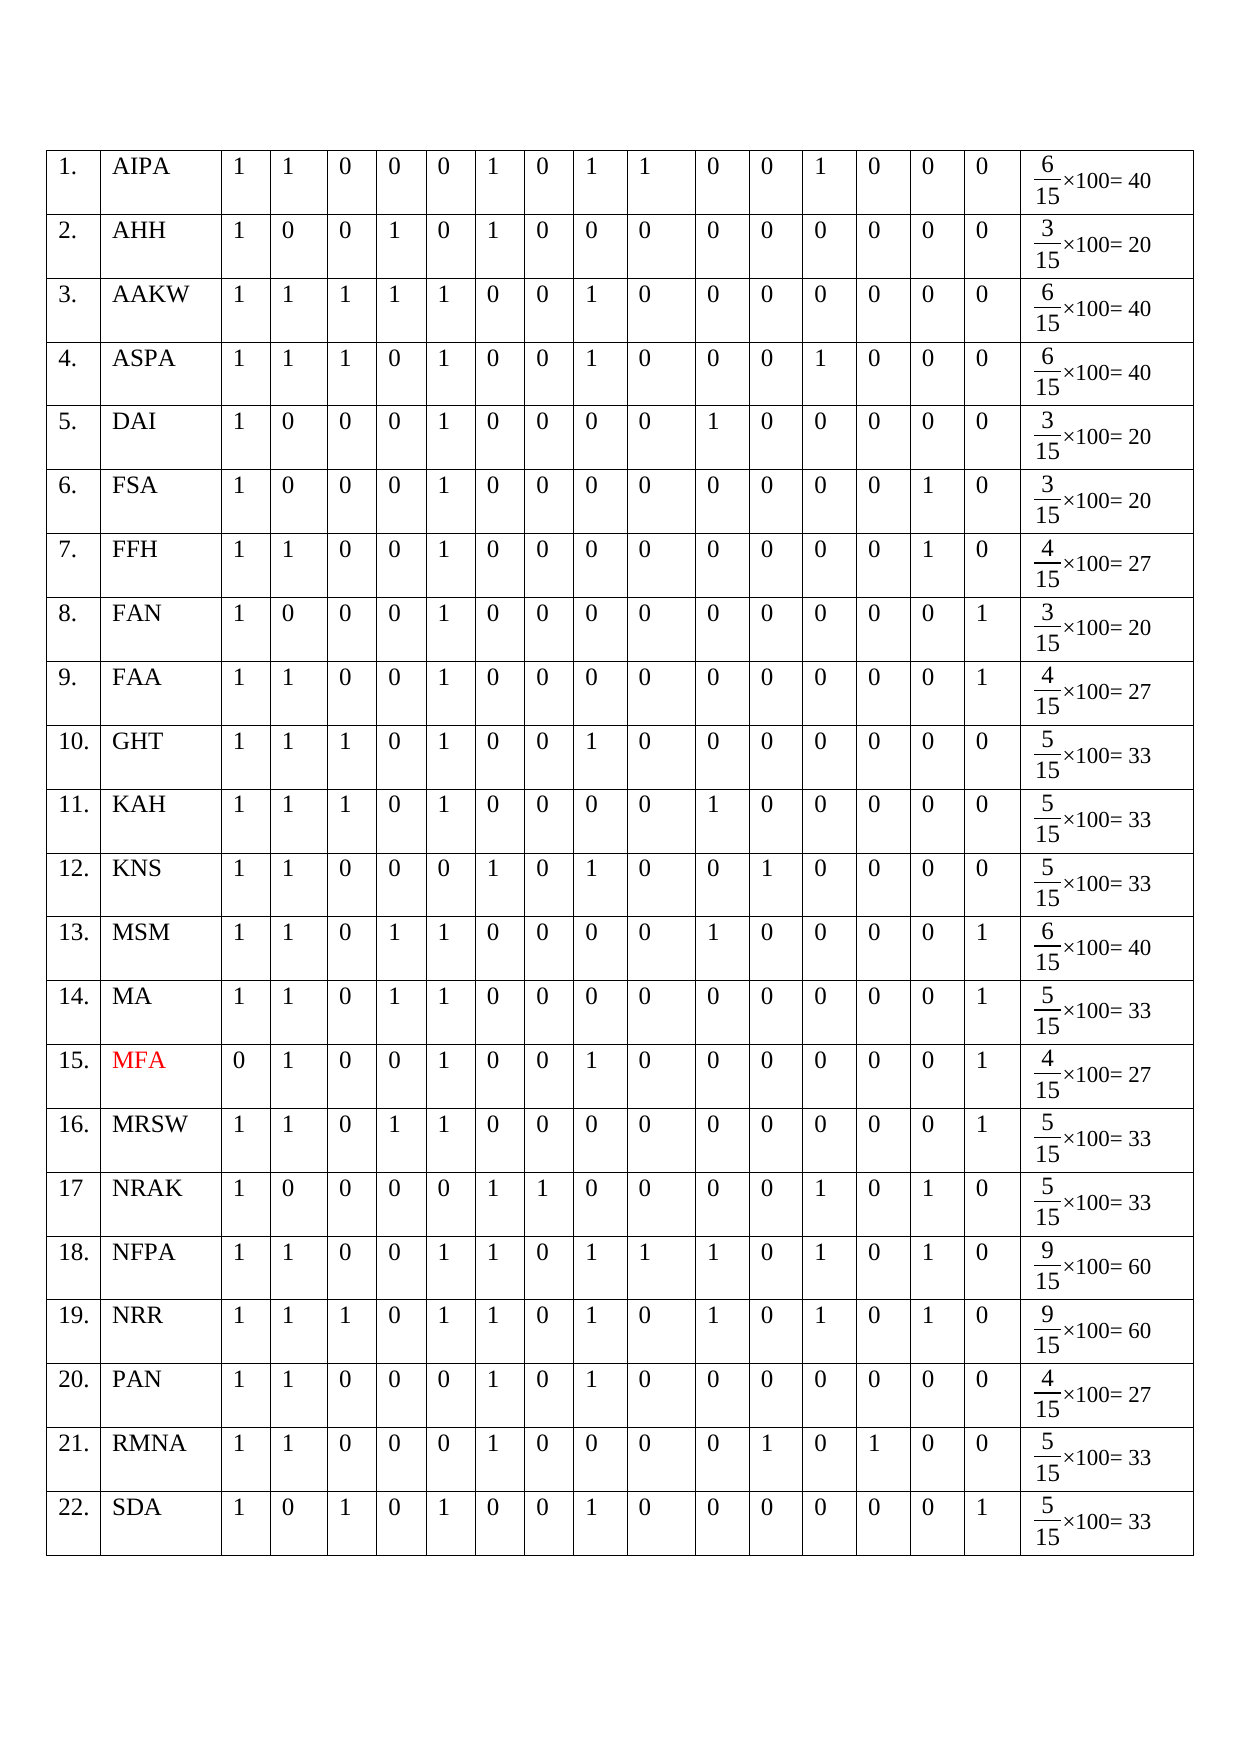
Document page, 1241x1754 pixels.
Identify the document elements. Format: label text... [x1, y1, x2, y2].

table_cell 0 [476, 1045, 524, 1108]
table_cell 0 [965, 343, 1020, 405]
table_cell 0 [628, 981, 695, 1044]
table_cell 0 [803, 1428, 856, 1491]
table_cell 0 [628, 1492, 695, 1555]
table_cell 0 [222, 1045, 270, 1108]
table_cell 0 [328, 1173, 376, 1236]
table_cell 1 [377, 215, 426, 278]
table_cell 1 [222, 854, 270, 916]
table_cell 1 [696, 790, 749, 852]
table_cell 3. [47, 279, 100, 342]
table_cell 0 [965, 854, 1020, 916]
table_cell 0 [525, 1428, 573, 1491]
table_cell 0 [803, 215, 856, 278]
table_cell 1 [803, 1300, 856, 1363]
table_cell 0 [328, 470, 376, 533]
table_cell 0 [476, 279, 524, 342]
table_cell 0 [525, 406, 573, 469]
table_cell 1 [271, 279, 327, 342]
table_cell 0 [965, 1173, 1020, 1236]
table_cell 1 [750, 854, 802, 916]
table_cell 0 [427, 1173, 475, 1236]
table_cell 0 [965, 215, 1020, 278]
table_cell 0 [965, 470, 1020, 533]
table_cell 1 [271, 854, 327, 916]
table_cell 0 [377, 1428, 426, 1491]
table_cell 0 [328, 534, 376, 597]
table_cell 0 [696, 215, 749, 278]
table_cell ×100= 20 [1021, 598, 1193, 661]
table_cell 0 [377, 534, 426, 597]
table_cell 0 [525, 470, 573, 533]
table_cell 1 [525, 1173, 573, 1236]
table_cell 0 [803, 662, 856, 725]
table_cell 14. [47, 981, 100, 1044]
table_cell 11. [47, 790, 100, 852]
table_cell AHH [101, 215, 221, 278]
table_cell 1 [574, 1364, 627, 1427]
table_cell 0 [750, 726, 802, 788]
table_cell 1 [222, 470, 270, 533]
table_cell 1 [271, 1109, 327, 1172]
table_cell 0 [476, 343, 524, 405]
table_cell 0 [525, 1492, 573, 1555]
table_cell 0 [696, 854, 749, 916]
table_cell 0 [427, 854, 475, 916]
table_cell ×100= 33 [1021, 1109, 1193, 1172]
table_cell 0 [911, 151, 964, 214]
table_cell 0 [628, 1364, 695, 1427]
table_cell 1 [427, 917, 475, 980]
table_cell 0 [525, 1237, 573, 1299]
table_cell 0 [965, 1300, 1020, 1363]
table_cell 1 [965, 1109, 1020, 1172]
table_cell 0 [628, 343, 695, 405]
table_cell 1 [328, 1300, 376, 1363]
table_cell 0 [377, 1173, 426, 1236]
table_cell 0 [628, 279, 695, 342]
table_cell 0 [857, 343, 910, 405]
table_cell 16. [47, 1109, 100, 1172]
table_cell 1 [222, 1364, 270, 1427]
table_cell 1 [476, 1428, 524, 1491]
table_cell 1 [427, 1045, 475, 1108]
table_cell 1 [696, 917, 749, 980]
table_cell 1 [222, 1109, 270, 1172]
table_cell 0 [377, 1237, 426, 1299]
table_cell 1 [222, 406, 270, 469]
table_cell 0 [525, 662, 573, 725]
table_cell 0 [574, 917, 627, 980]
table_cell SDA [101, 1492, 221, 1555]
table_cell 1 [427, 981, 475, 1044]
table_cell 0 [857, 534, 910, 597]
table_cell 1 [427, 1492, 475, 1555]
table_cell 1 [271, 790, 327, 852]
table_cell 1 [911, 470, 964, 533]
table_cell 0 [857, 215, 910, 278]
table_cell 0 [750, 279, 802, 342]
table_cell 0 [750, 1109, 802, 1172]
table_cell 0 [628, 1045, 695, 1108]
table_cell 1 [271, 1045, 327, 1108]
table_cell 0 [696, 343, 749, 405]
table_cell GHT [101, 726, 221, 788]
table_cell 1 [427, 279, 475, 342]
table_cell 1 [803, 1237, 856, 1299]
table_cell 1 [427, 662, 475, 725]
table_cell NRR [101, 1300, 221, 1363]
table_cell 0 [476, 790, 524, 852]
table_cell ×100= 20 [1021, 215, 1193, 278]
table_cell 0 [965, 726, 1020, 788]
table_cell 0 [803, 470, 856, 533]
table_cell 0 [911, 854, 964, 916]
table_cell 0 [476, 470, 524, 533]
table_cell 0 [377, 1492, 426, 1555]
table_cell 0 [857, 981, 910, 1044]
table_cell MFA [101, 1045, 221, 1108]
table_cell 0 [965, 534, 1020, 597]
table_cell 0 [857, 1300, 910, 1363]
table_cell 0 [628, 1300, 695, 1363]
table_cell 4. [47, 343, 100, 405]
table_cell 9. [47, 662, 100, 725]
table_cell 0 [328, 598, 376, 661]
table_cell 1 [377, 1109, 426, 1172]
table_cell 0 [911, 1428, 964, 1491]
table_cell 0 [427, 1428, 475, 1491]
table_cell ×100= 27 [1021, 1045, 1193, 1108]
table_cell 0 [525, 790, 573, 852]
table_cell 1 [476, 1237, 524, 1299]
table_cell 0 [377, 854, 426, 916]
table_cell 1 [911, 1300, 964, 1363]
table_cell 1 [271, 343, 327, 405]
table_cell 1 [328, 279, 376, 342]
table_cell 1 [476, 151, 524, 214]
table_cell ×100= 33 [1021, 1428, 1193, 1491]
table_cell 0 [750, 1237, 802, 1299]
table_cell 20. [47, 1364, 100, 1427]
table_cell ×100= 40 [1021, 343, 1193, 405]
table_cell 1 [427, 790, 475, 852]
table_cell AIPA [101, 151, 221, 214]
table_cell 0 [696, 598, 749, 661]
table_cell 0 [911, 279, 964, 342]
table_cell 0 [476, 406, 524, 469]
table_cell 0 [476, 917, 524, 980]
table_cell 0 [750, 917, 802, 980]
table_cell 10. [47, 726, 100, 788]
table_cell ×100= 33 [1021, 1492, 1193, 1555]
table_cell 0 [525, 343, 573, 405]
table_cell 0 [476, 726, 524, 788]
table_cell 0 [803, 726, 856, 788]
table_cell 0 [965, 1364, 1020, 1427]
table_cell 18. [47, 1237, 100, 1299]
table_cell 0 [328, 151, 376, 214]
table_cell 1 [476, 854, 524, 916]
table_cell 0 [803, 1109, 856, 1172]
table_cell 17 [47, 1173, 100, 1236]
table_cell 0 [911, 343, 964, 405]
table_cell ×100= 60 [1021, 1237, 1193, 1299]
table_cell 0 [696, 1364, 749, 1427]
table_cell 1 [222, 981, 270, 1044]
table_cell 1 [427, 1109, 475, 1172]
table_cell 0 [525, 854, 573, 916]
table_cell 0 [574, 598, 627, 661]
table_cell 1 [857, 1428, 910, 1491]
table_cell 0 [750, 1173, 802, 1236]
table_cell 1 [328, 726, 376, 788]
table_cell 1 [222, 1492, 270, 1555]
table_cell ×100= 33 [1021, 854, 1193, 916]
table_cell 0 [628, 1109, 695, 1172]
table_cell 0 [803, 1492, 856, 1555]
table_cell ×100= 40 [1021, 151, 1193, 214]
table_cell 1 [427, 1237, 475, 1299]
table_cell 0 [525, 917, 573, 980]
table_cell 0 [750, 1492, 802, 1555]
table_cell 0 [427, 215, 475, 278]
table_cell 0 [574, 215, 627, 278]
table_cell 0 [803, 917, 856, 980]
table_cell 15. [47, 1045, 100, 1108]
table_cell 0 [965, 279, 1020, 342]
table_cell 1 [965, 981, 1020, 1044]
table_cell 0 [574, 790, 627, 852]
table_cell 1 [476, 1300, 524, 1363]
table_cell 1 [222, 215, 270, 278]
table_cell 1 [803, 343, 856, 405]
table_cell MRSW [101, 1109, 221, 1172]
table_cell FAN [101, 598, 221, 661]
table_cell 1 [628, 151, 695, 214]
table_cell 0 [525, 598, 573, 661]
table_cell 0 [857, 279, 910, 342]
table_cell 1 [803, 1173, 856, 1236]
table_cell 0 [525, 1300, 573, 1363]
table_cell 1 [271, 726, 327, 788]
table_cell 0 [857, 854, 910, 916]
table_cell 0 [965, 406, 1020, 469]
table_cell 22. [47, 1492, 100, 1555]
table_cell 0 [525, 726, 573, 788]
table_cell 0 [803, 854, 856, 916]
table_cell 1 [574, 1237, 627, 1299]
table_cell 1 [574, 343, 627, 405]
table_cell 0 [857, 1364, 910, 1427]
table_cell 0 [696, 151, 749, 214]
table_cell 1 [696, 406, 749, 469]
table_cell 0 [377, 726, 426, 788]
table_cell 0 [525, 215, 573, 278]
table_cell 0 [696, 1492, 749, 1555]
table_cell 0 [628, 790, 695, 852]
table_cell 0 [574, 1428, 627, 1491]
table_cell 1 [222, 1173, 270, 1236]
table_cell 0 [750, 406, 802, 469]
table_cell 0 [628, 470, 695, 533]
table_cell 0 [427, 151, 475, 214]
table_cell 1 [476, 1173, 524, 1236]
table_cell 0 [750, 598, 802, 661]
table_cell 0 [750, 470, 802, 533]
table_cell 0 [377, 151, 426, 214]
table_cell 0 [525, 981, 573, 1044]
table_cell ASPA [101, 343, 221, 405]
table_cell 6. [47, 470, 100, 533]
table_cell 0 [696, 726, 749, 788]
table_cell 0 [328, 917, 376, 980]
table_cell 0 [525, 279, 573, 342]
table_cell 1 [328, 343, 376, 405]
table_cell 0 [377, 1364, 426, 1427]
table_cell 1 [377, 279, 426, 342]
table_cell 0 [628, 662, 695, 725]
table_cell 1 [271, 981, 327, 1044]
table_cell 0 [750, 981, 802, 1044]
table_cell 0 [911, 726, 964, 788]
table_cell 0 [911, 598, 964, 661]
table_cell ×100= 20 [1021, 470, 1193, 533]
table_cell 0 [328, 662, 376, 725]
table_cell ×100= 27 [1021, 534, 1193, 597]
table_cell ×100= 27 [1021, 662, 1193, 725]
table_cell 0 [696, 470, 749, 533]
table_cell KAH [101, 790, 221, 852]
table_cell 0 [696, 279, 749, 342]
table_cell 0 [696, 1173, 749, 1236]
table_cell AAKW [101, 279, 221, 342]
table_cell 0 [857, 151, 910, 214]
table_cell 1 [427, 470, 475, 533]
table_cell 0 [328, 1109, 376, 1172]
table_cell 0 [911, 1109, 964, 1172]
table_cell 0 [476, 981, 524, 1044]
table_cell FSA [101, 470, 221, 533]
table_cell 0 [857, 598, 910, 661]
table_cell 0 [574, 1173, 627, 1236]
table_cell MSM [101, 917, 221, 980]
table_cell 0 [803, 981, 856, 1044]
table_cell 0 [377, 406, 426, 469]
table_cell 0 [328, 981, 376, 1044]
table_cell 0 [750, 662, 802, 725]
table_cell 1 [965, 662, 1020, 725]
table_cell 0 [857, 1045, 910, 1108]
table_cell 1 [222, 662, 270, 725]
table_cell 0 [803, 406, 856, 469]
table_cell 1 [222, 279, 270, 342]
table_cell 0 [476, 598, 524, 661]
table_cell ×100= 60 [1021, 1300, 1193, 1363]
table_cell 0 [750, 215, 802, 278]
table_cell 1 [427, 343, 475, 405]
table_cell ×100= 33 [1021, 981, 1193, 1044]
table_cell 0 [911, 981, 964, 1044]
table_cell 8. [47, 598, 100, 661]
table_cell 1 [574, 726, 627, 788]
table_cell DAI [101, 406, 221, 469]
table_cell 1 [911, 1237, 964, 1299]
table_cell 0 [857, 1109, 910, 1172]
table_cell 0 [696, 981, 749, 1044]
table_cell 0 [628, 598, 695, 661]
table_cell 21. [47, 1428, 100, 1491]
table_cell 1 [965, 598, 1020, 661]
table_cell 0 [857, 726, 910, 788]
table_cell 0 [328, 1428, 376, 1491]
table_cell 0 [328, 1045, 376, 1108]
table_cell 1 [574, 279, 627, 342]
table_cell 0 [628, 917, 695, 980]
table_cell 0 [696, 1109, 749, 1172]
table_cell 1 [271, 151, 327, 214]
table_cell 0 [911, 1492, 964, 1555]
table_cell 1 [911, 1173, 964, 1236]
table_cell 1 [271, 917, 327, 980]
table_cell 0 [574, 1109, 627, 1172]
table_cell 1 [427, 534, 475, 597]
table_cell 0 [696, 534, 749, 597]
table_cell 0 [525, 1045, 573, 1108]
table_cell 0 [750, 1300, 802, 1363]
table_cell 0 [628, 215, 695, 278]
table_cell 1 [696, 1300, 749, 1363]
table_cell 1 [911, 534, 964, 597]
table_cell PAN [101, 1364, 221, 1427]
table_cell 0 [574, 981, 627, 1044]
table_cell 1 [574, 854, 627, 916]
table_cell ×100= 40 [1021, 917, 1193, 980]
table_cell 1 [628, 1237, 695, 1299]
table_cell ×100= 40 [1021, 279, 1193, 342]
table_cell 0 [911, 790, 964, 852]
table_cell 0 [857, 1492, 910, 1555]
table_cell ×100= 33 [1021, 790, 1193, 852]
table_cell 0 [574, 534, 627, 597]
table_cell 1 [574, 1300, 627, 1363]
table_cell 0 [574, 470, 627, 533]
table_cell 0 [696, 1045, 749, 1108]
table_cell 0 [377, 662, 426, 725]
table_cell 0 [476, 1109, 524, 1172]
table_cell 0 [628, 854, 695, 916]
table_cell 0 [911, 662, 964, 725]
table_cell 0 [476, 1492, 524, 1555]
table_cell NRAK [101, 1173, 221, 1236]
table_cell 1. [47, 151, 100, 214]
table_cell 0 [803, 279, 856, 342]
table_cell MA [101, 981, 221, 1044]
table_cell 1 [574, 151, 627, 214]
table_cell 0 [628, 1173, 695, 1236]
table_cell 0 [857, 662, 910, 725]
table_cell 1 [427, 726, 475, 788]
table_cell 0 [750, 343, 802, 405]
table_cell 0 [750, 534, 802, 597]
table_cell 0 [271, 1492, 327, 1555]
table_cell 0 [377, 1045, 426, 1108]
table_cell 1 [750, 1428, 802, 1491]
table_cell 0 [525, 1364, 573, 1427]
table_cell 0 [803, 790, 856, 852]
table_cell 0 [911, 1045, 964, 1108]
table_cell 1 [271, 1364, 327, 1427]
table_cell FAA [101, 662, 221, 725]
table_cell 0 [965, 1237, 1020, 1299]
table_cell 1 [271, 1300, 327, 1363]
table_cell 0 [857, 790, 910, 852]
table_cell 2. [47, 215, 100, 278]
table_cell 1 [271, 534, 327, 597]
table_cell 1 [574, 1492, 627, 1555]
table_cell 0 [271, 1173, 327, 1236]
table_cell NFPA [101, 1237, 221, 1299]
table_cell 0 [750, 1364, 802, 1427]
table_cell 0 [911, 1364, 964, 1427]
table_cell 0 [377, 598, 426, 661]
table_cell 1 [574, 1045, 627, 1108]
table_cell 1 [222, 1428, 270, 1491]
table_cell 0 [476, 662, 524, 725]
table_cell 1 [696, 1237, 749, 1299]
table_cell 0 [328, 1237, 376, 1299]
table_cell 0 [857, 1173, 910, 1236]
table_cell 1 [965, 1045, 1020, 1108]
table_cell 0 [965, 151, 1020, 214]
table_cell 0 [750, 151, 802, 214]
table_cell 1 [222, 726, 270, 788]
table_cell 0 [628, 726, 695, 788]
table_cell 0 [803, 1364, 856, 1427]
table_cell 0 [525, 1109, 573, 1172]
table_cell 0 [911, 917, 964, 980]
table_cell 19. [47, 1300, 100, 1363]
table_cell 0 [328, 1364, 376, 1427]
table_cell 1 [271, 1428, 327, 1491]
table_cell 7. [47, 534, 100, 597]
table_cell 0 [857, 917, 910, 980]
table_cell 1 [271, 1237, 327, 1299]
table_cell 0 [525, 151, 573, 214]
table_cell RMNA [101, 1428, 221, 1491]
table_cell 1 [427, 406, 475, 469]
table_cell 1 [476, 1364, 524, 1427]
table_cell 1 [328, 790, 376, 852]
table_cell 1 [328, 1492, 376, 1555]
table_cell 5. [47, 406, 100, 469]
table_cell 0 [328, 406, 376, 469]
table_cell 0 [857, 1237, 910, 1299]
table_cell 1 [222, 151, 270, 214]
table_cell 0 [965, 1428, 1020, 1491]
table_cell 1 [222, 917, 270, 980]
table_cell 0 [857, 470, 910, 533]
table_cell 0 [328, 854, 376, 916]
table_cell FFH [101, 534, 221, 597]
table_cell 1 [222, 343, 270, 405]
table_cell 0 [525, 534, 573, 597]
table_cell KNS [101, 854, 221, 916]
table_cell 0 [377, 470, 426, 533]
table_cell 0 [750, 1045, 802, 1108]
table_cell 1 [965, 1492, 1020, 1555]
table_cell 0 [803, 1045, 856, 1108]
table_cell 0 [427, 1364, 475, 1427]
table_cell 1 [222, 790, 270, 852]
table_cell 1 [271, 662, 327, 725]
table_cell ×100= 33 [1021, 1173, 1193, 1236]
table_cell 0 [271, 598, 327, 661]
table_cell 1 [427, 598, 475, 661]
table_cell 0 [574, 662, 627, 725]
table_cell 1 [427, 1300, 475, 1363]
table_cell 0 [803, 534, 856, 597]
table_cell 0 [750, 790, 802, 852]
table_cell 0 [377, 343, 426, 405]
table_cell 1 [222, 1237, 270, 1299]
table_cell ×100= 20 [1021, 406, 1193, 469]
table_cell 0 [328, 215, 376, 278]
table_cell 1 [377, 917, 426, 980]
table_cell 0 [377, 1300, 426, 1363]
table_cell 0 [803, 598, 856, 661]
table_cell 0 [271, 406, 327, 469]
table_cell 13. [47, 917, 100, 980]
table_cell 0 [965, 790, 1020, 852]
table_cell 1 [476, 215, 524, 278]
table_cell 1 [222, 1300, 270, 1363]
table_cell 1 [803, 151, 856, 214]
table_cell 1 [965, 917, 1020, 980]
table_cell ×100= 33 [1021, 726, 1193, 788]
table_cell 12. [47, 854, 100, 916]
table_cell 0 [911, 406, 964, 469]
table_cell 0 [271, 470, 327, 533]
table_cell 0 [476, 534, 524, 597]
table_cell 0 [271, 215, 327, 278]
table_cell 0 [857, 406, 910, 469]
table_cell 0 [696, 1428, 749, 1491]
table_cell ×100= 27 [1021, 1364, 1193, 1427]
table_cell 0 [628, 1428, 695, 1491]
table_cell 0 [574, 406, 627, 469]
table_cell 1 [222, 534, 270, 597]
table_cell 1 [377, 981, 426, 1044]
table_cell 1 [222, 598, 270, 661]
table_cell 0 [628, 406, 695, 469]
table_cell 0 [628, 534, 695, 597]
table_cell 0 [911, 215, 964, 278]
table_cell 0 [377, 790, 426, 852]
table_cell 0 [696, 662, 749, 725]
